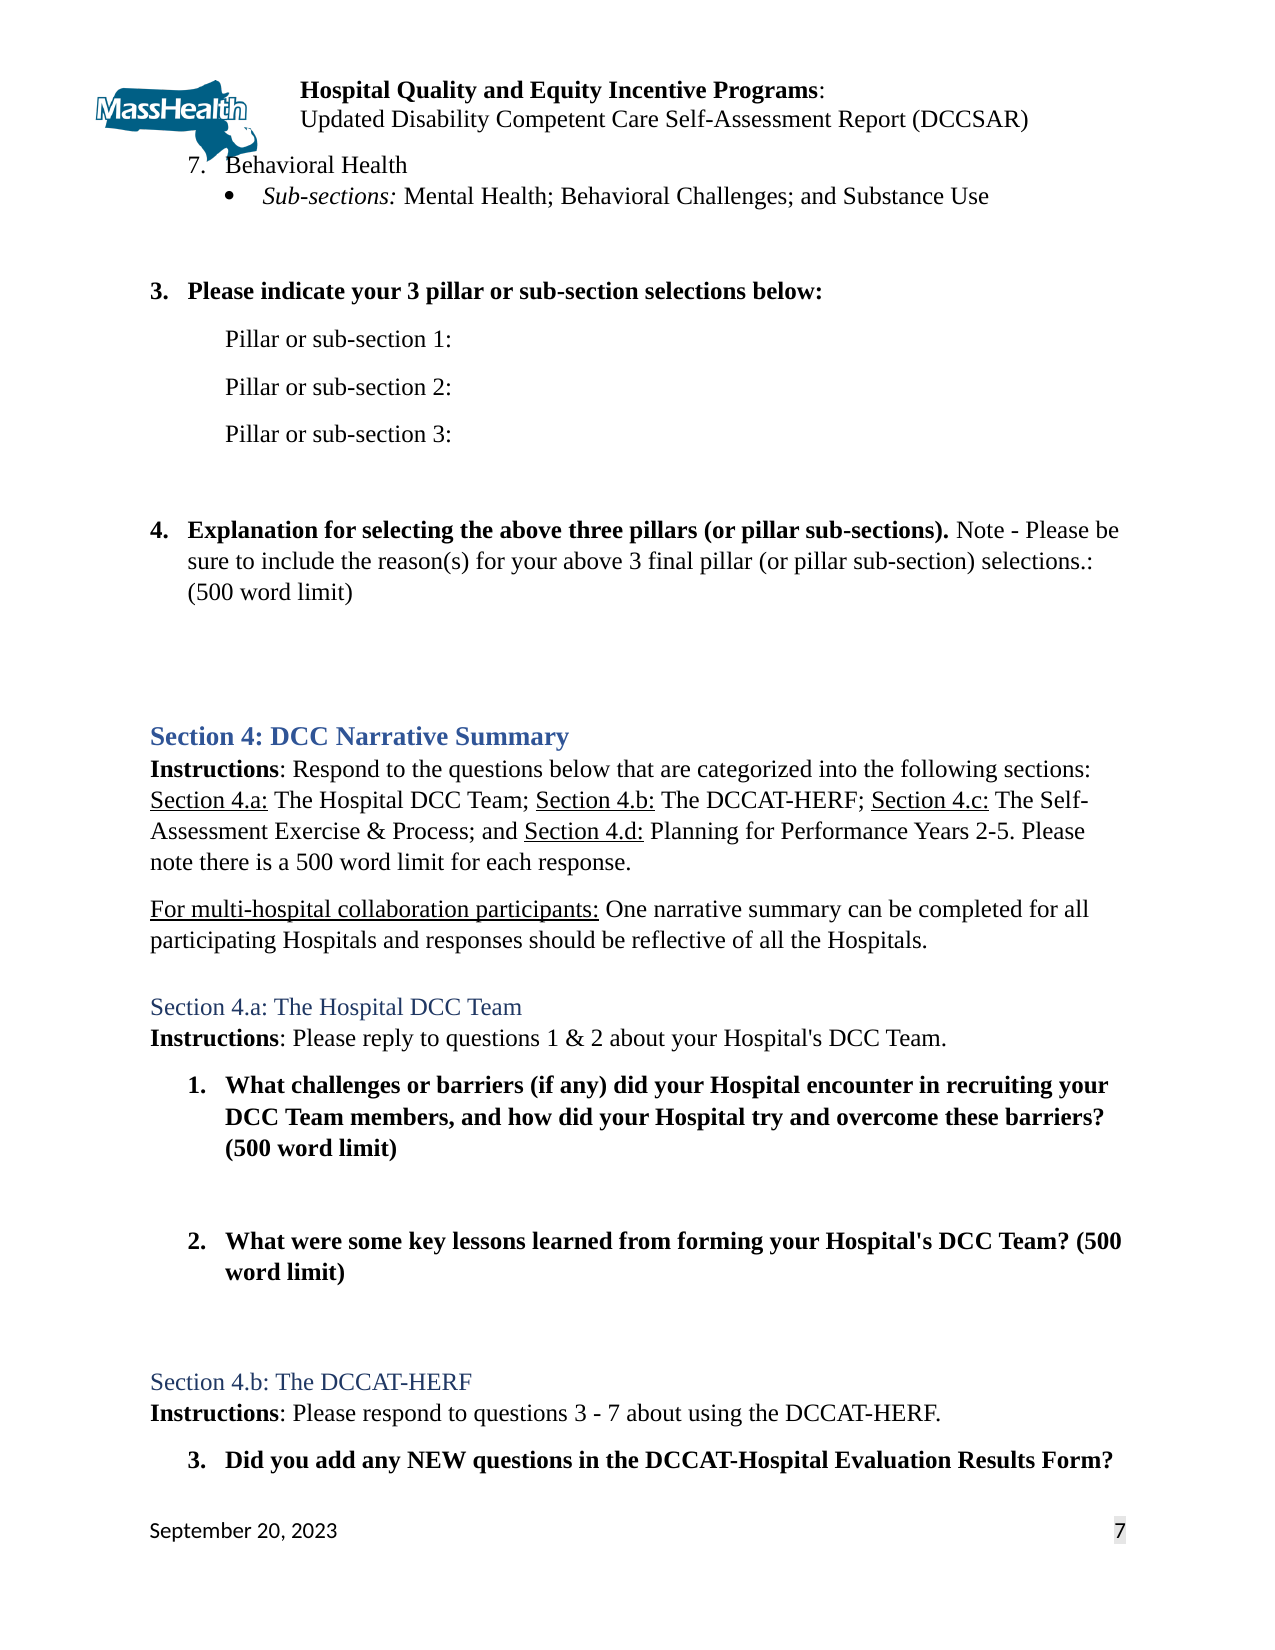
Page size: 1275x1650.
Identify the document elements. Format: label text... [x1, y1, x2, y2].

picture [197, 104, 210, 118]
list Please indicate your 3 pillar or sub-section selections below: [150, 276, 1125, 305]
list Did you add any NEW questions in the DCCAT-Hospital Evaluation Results Form? [187, 1445, 1125, 1474]
list Sub-sections: Mental Health; Behavioral Challenges; and Substance Use [225, 181, 1125, 210]
subtitle Section 4.b: The DCCAT-HERF [150, 1367, 1125, 1395]
subtitle Section 4.a: The Hospital DCC Team [150, 992, 1125, 1021]
text Instructions: Respond to the questions below that are categorized into the following sections: Section 4.a: The Hospital DCC Team; Section 4.b: The DCCAT-HERF; Section 4.c: The Self-Assessment Exercise & Process; and Section 4.d: Planning for Performance Years 2-5. Please note there is a 500 word limit for each response. [150, 754, 1125, 876]
text Instructions: Please reply to questions 1 & 2 about your Hospital's DCC Team. [150, 1023, 1125, 1052]
text Pillar or sub-section 3: [225, 419, 1125, 448]
subtitle Section 4: DCC Narrative Summary [150, 720, 1125, 751]
list What challenges or barriers (if any) did your Hospital encounter in recruiting your DCC Team members, and how did your Hospital try and overcome these barriers? (500 word limit) [187, 1071, 1125, 1161]
text Pillar or sub-section 2: [225, 372, 1125, 401]
picture [213, 80, 258, 147]
picture [150, 104, 159, 118]
list What were some key lessons learned from forming your Hospital's DCC Team? (500 word limit) [187, 1226, 1125, 1286]
list Explanation for selecting the above three pillars (or pillar sub-sections). Note - Please be sure to include the reason(s) for your above 3 final pillar (or pillar sub-section) selections.: (500 word limit) [150, 515, 1125, 606]
picture [95, 80, 213, 162]
text Instructions: Please respond to questions 3 - 7 about using the DCCAT-HERF. [150, 1398, 1125, 1426]
text For multi-hospital collaboration participants: One narrative summary can be completed for all participating Hospitals and responses should be reflective of all the Hospitals. [150, 894, 1125, 954]
picture [162, 99, 195, 118]
list Behavioral Health [187, 150, 1125, 179]
text Pillar or sub-section 1: [225, 324, 1125, 353]
